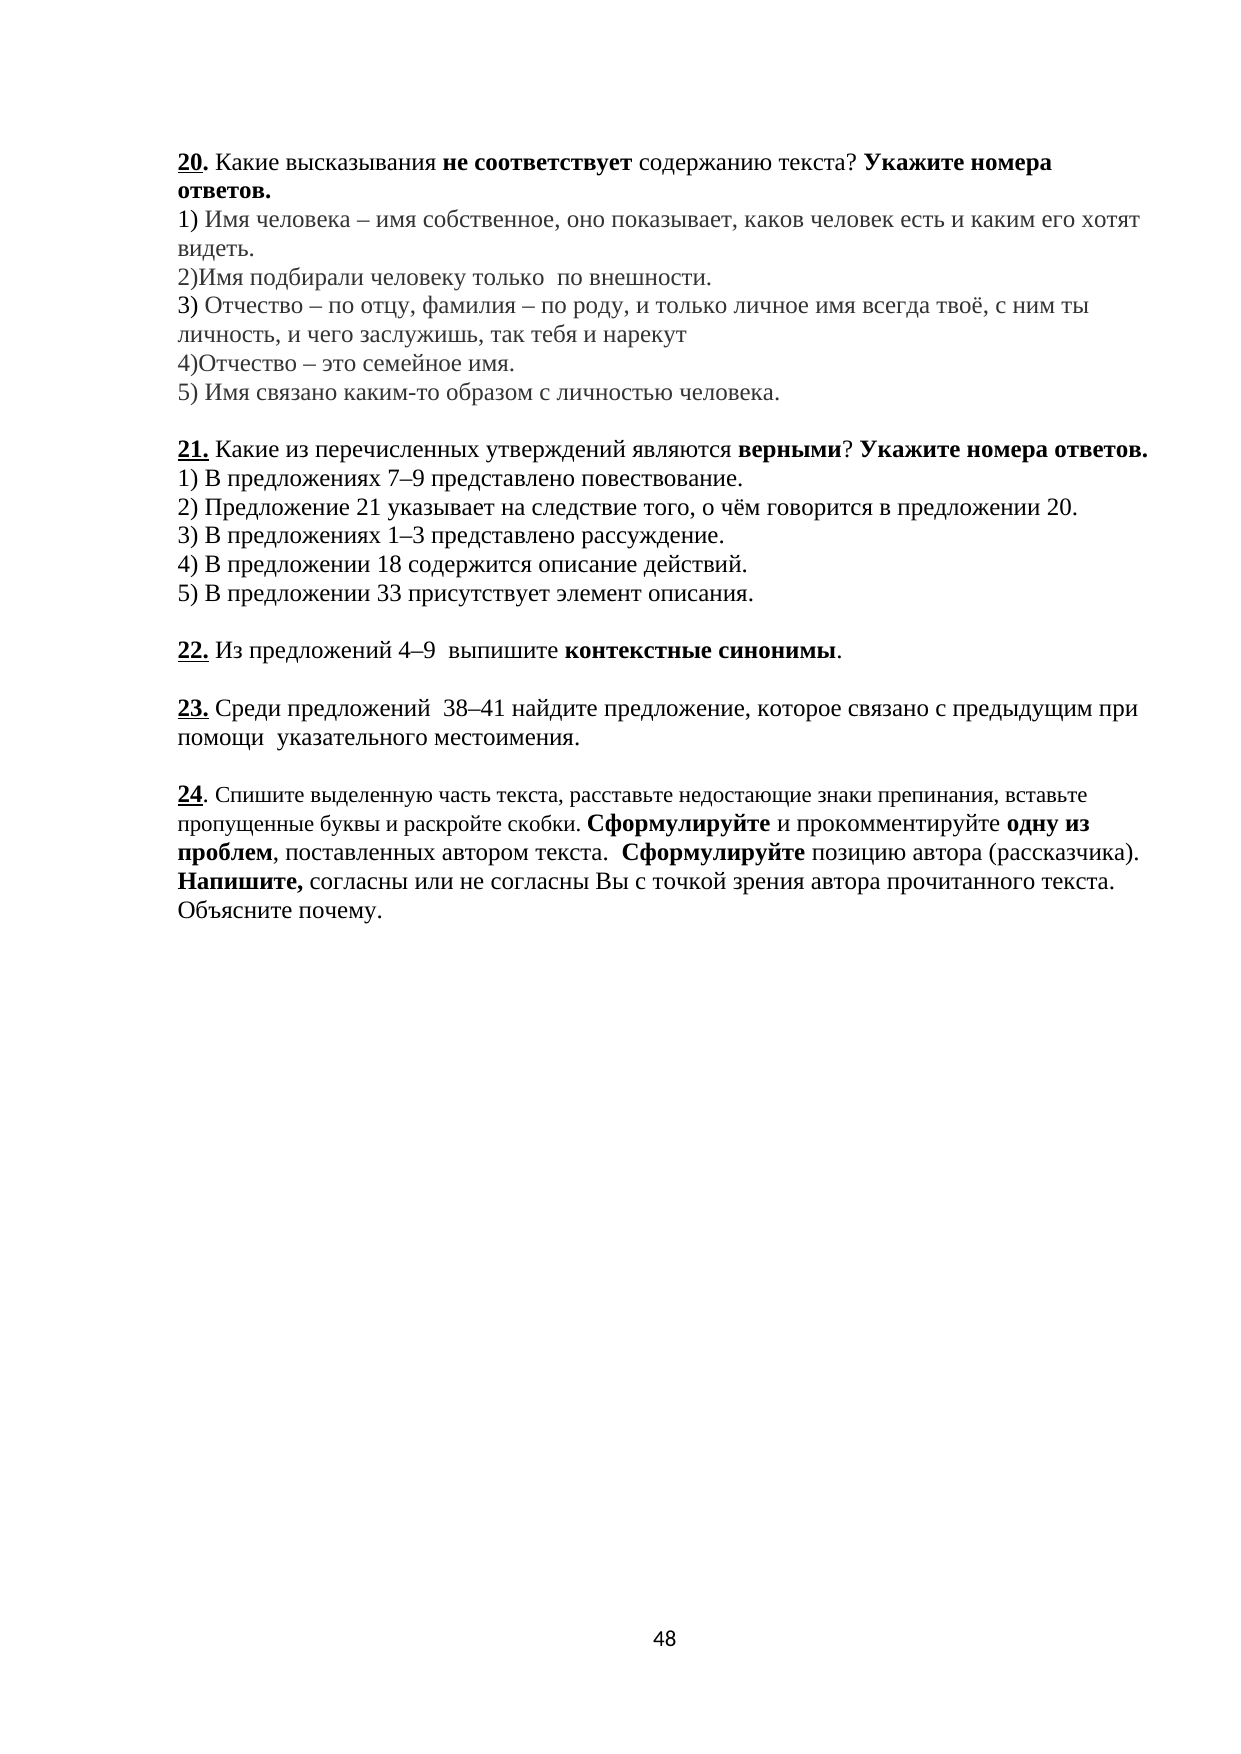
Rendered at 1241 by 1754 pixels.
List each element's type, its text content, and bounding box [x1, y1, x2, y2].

text 2)Имя подбирали человеку только по внешности. [177, 262, 1152, 291]
text 3) Отчество – по отцу, фамилия – по роду, и только личное имя всегда твоё, с ним ты личность, и чего заслужишь, так тебя и нарекут [177, 291, 1152, 348]
text 4) В предложении 18 содержится описание действий. [177, 549, 1152, 578]
text 1) В предложениях 7–9 представлено повествование. [177, 463, 1152, 492]
text 23. Среди предложений 38–41 найдите предложение, которое связано с предыдущим при помощи указательного местоимения. [177, 693, 1152, 751]
text 3) В предложениях 1–3 представлено рассуждение. [177, 521, 1152, 549]
text 5) В предложении 33 присутствует элемент описания. [177, 578, 1152, 607]
text 22. Из предложений 4–9 выпишите контекстные синонимы. [177, 636, 1152, 664]
text 4)Отчество – это семейное имя. [177, 348, 1152, 377]
text 2) Предложение 21 указывает на следствие того, о чём говорится в предложении 20. [177, 492, 1152, 521]
text 20. Какие высказывания не соответствует содержанию текста? Укажите номера ответов. [177, 147, 1152, 204]
text 5) Имя связано каким-то образом с личностью человека. [177, 377, 1152, 406]
text 21. Какие из перечисленных утверждений являются верными? Укажите номера ответов. [177, 434, 1152, 463]
text 24. Спишите выделенную часть текста, расставьте недостающие знаки препинания, вставьте пропущенные буквы и раскройте скобки. Сформулируйте и прокомментируйте одну из проблем, поставленных автором текста. Сформулируйте позицию автора (рассказчика). Напишите, согласны или не согласны Вы с точкой зрения автора прочитанного текста. Объясните почему. [177, 779, 1152, 923]
text 1) Имя человека – имя собственное, оно показывает, каков человек есть и каким его хотят видеть. [177, 204, 1152, 262]
